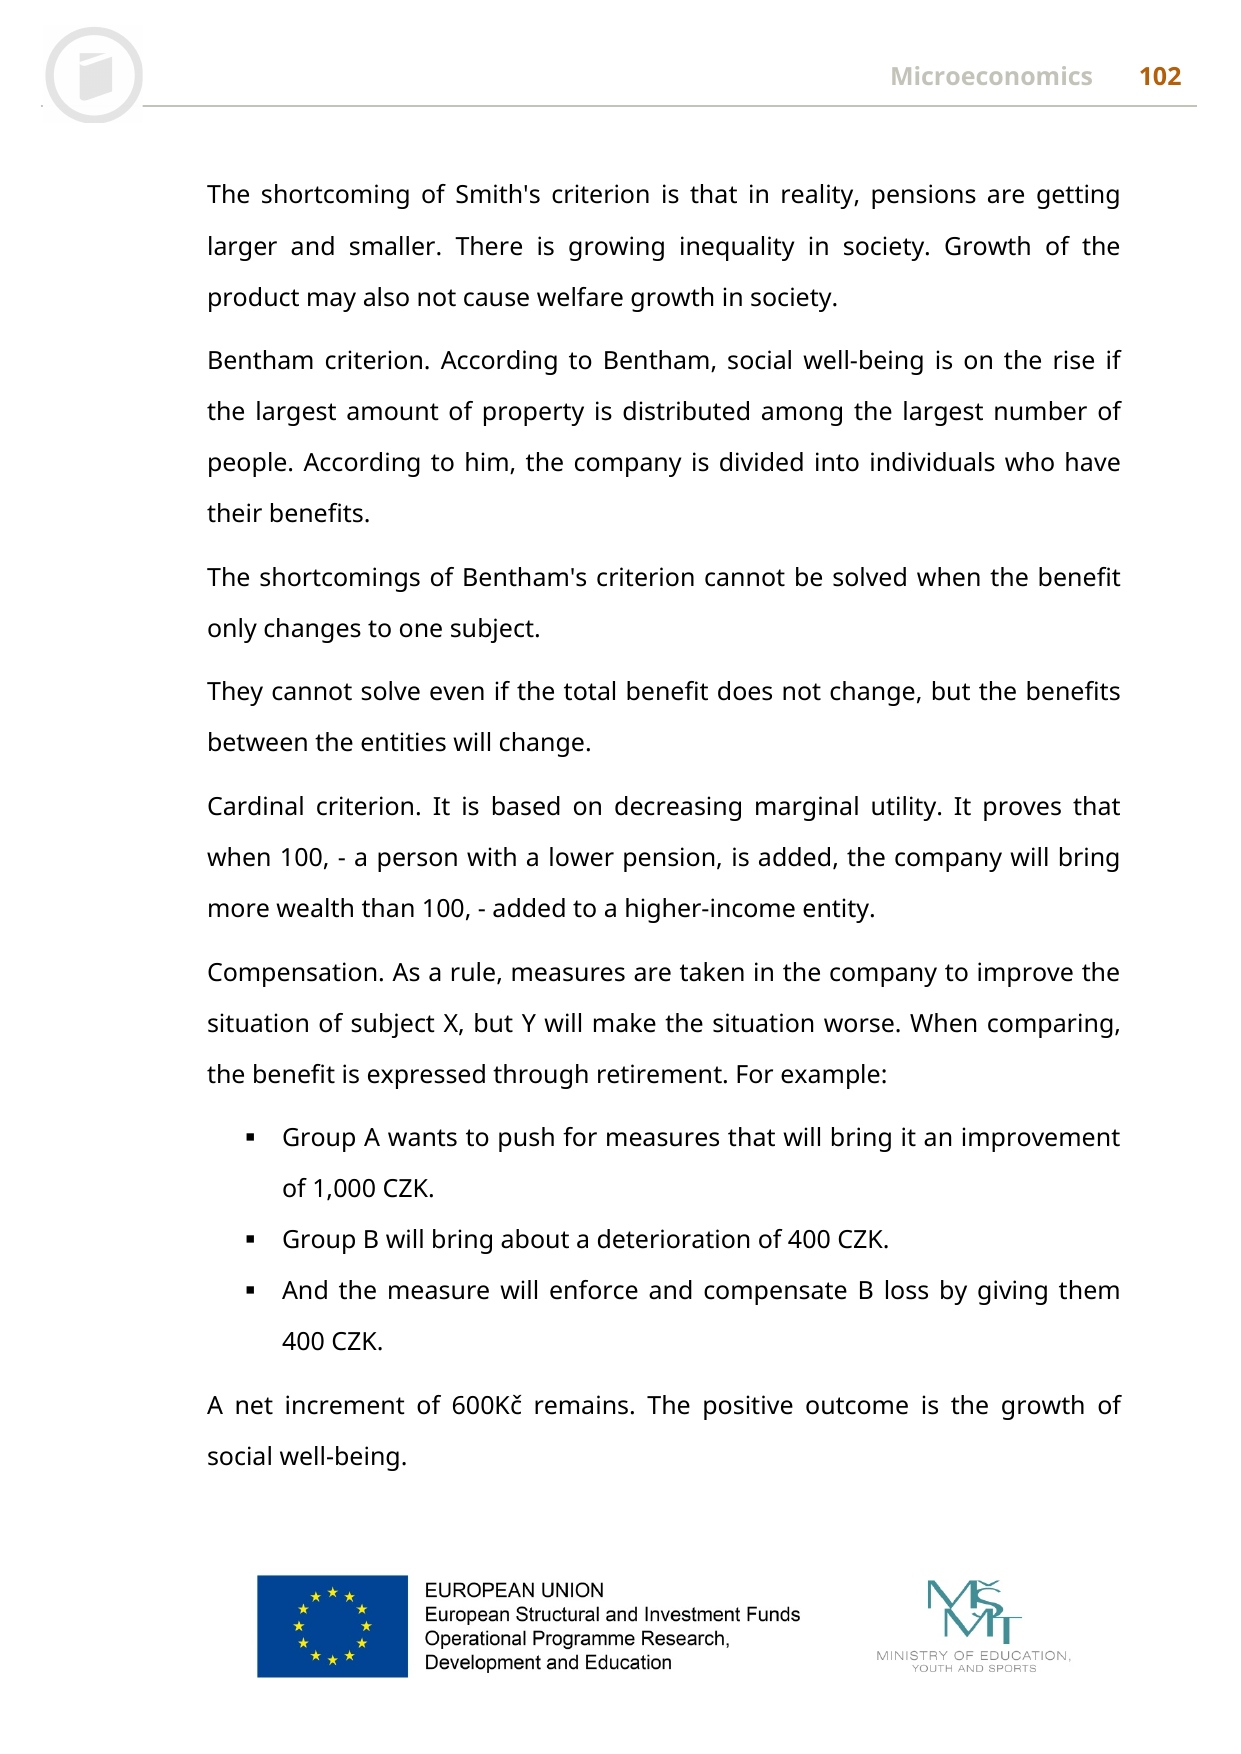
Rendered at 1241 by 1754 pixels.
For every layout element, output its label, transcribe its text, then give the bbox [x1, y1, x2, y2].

list And the measure will enforce and compensate B loss by giving them 400 CZK. [244, 1273, 1122, 1358]
list Group B will bring about a deterioration of 400 CZK. [244, 1222, 1122, 1256]
text The shortcoming of Smith's criterion is that in reality, pensions are getting larger and smaller. There is growing inequality in society. Growth of the product may also not cause welfare growth in society. [207, 177, 1122, 313]
picture [206, 1524, 1121, 1728]
text A net increment of 600Kč remains. The positive outcome is the growth of social well-being. [207, 1388, 1122, 1473]
text Cardinal criterion. It is based on decreasing marginal utility. It proves that when 100, - a person with a lower pension, is added, the company will bring more wealth than 100, - added to a higher-income entity. [207, 789, 1122, 925]
text The shortcomings of Bentham's criterion cannot be solved when the benefit only changes to one subject. [207, 559, 1122, 644]
text They cannot solve even if the total benefit does not change, but the benefits between the entities will change. [207, 674, 1122, 759]
text Compensation. As a rule, measures are taken in the company to improve the situation of subject X, but Y will make the situation worse. When comparing, the benefit is expressed through retirement. For example: [207, 954, 1122, 1090]
text Bentham criterion. According to Bentham, social well-being is on the rise if the largest amount of property is distributed among the largest number of people. According to him, the company is divided into individuals who have their benefits. [207, 343, 1122, 530]
list Group A wants to push for measures that will bring it an improvement of 1,000 CZK. [244, 1120, 1122, 1205]
